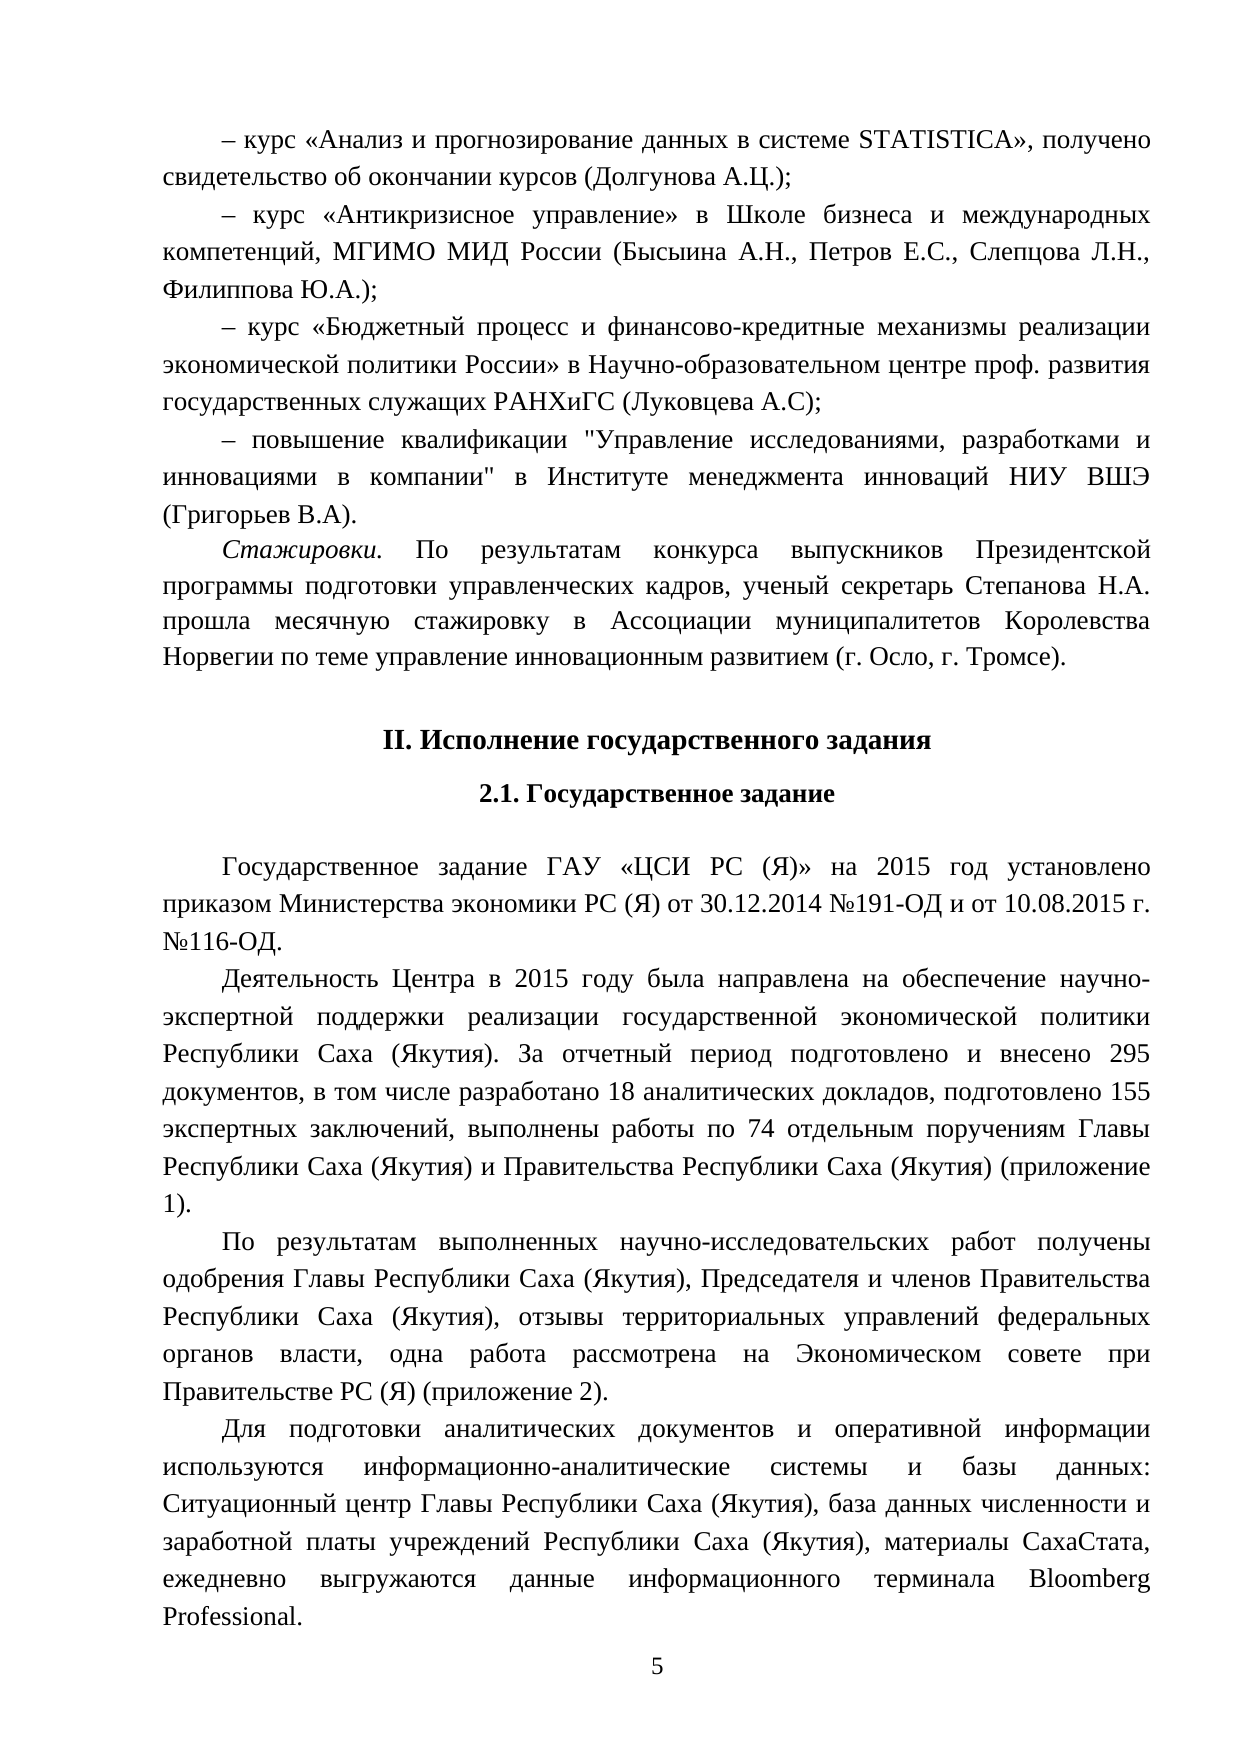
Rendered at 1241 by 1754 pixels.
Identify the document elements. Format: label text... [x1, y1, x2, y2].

text Для подготовки аналитических документов и оперативной информации используются информационно-аналитические системы и базы данных: Ситуационный центр Главы Республики Саха (Якутия), база данных численности и заработной платы учреждений Республики Саха (Якутия), материалы СахаСтата, ежедневно выгружаются данные информационного терминала Bloomberg Professional. [162, 1408, 1152, 1633]
text Деятельность Центра в 2015 году была направлена на обеспечение научно-экспертной поддержки реализации государственной экономической политики Республики Саха (Якутия). За отчетный период подготовлено и внесено 295 документов, в том числе разработано 18 аналитических докладов, подготовлено 155 экспертных заключений, выполнены работы по 74 отдельным поручениям Главы Республики Саха (Якутия) и Правительства Республики Саха (Якутия) (приложение 1). [162, 958, 1152, 1220]
text По результатам выполненных научно-исследовательских работ получены одобрения Главы Республики Саха (Якутия), Председателя и членов Правительства Республики Саха (Якутия), отзывы территориальных управлений федеральных органов власти, одна работа рассмотрена на Экономическом совете при Правительстве РС (Я) (приложение 2). [162, 1220, 1152, 1408]
text Стажировки. По результатам конкурса выпускников Президентской программы подготовки управленческих кадров, ученый секретарь Степанова Н.А. прошла месячную стажировку в Ассоциации муниципалитетов Королевства Норвегии по теме управление инновационным развитием (г. Осло, г. Тромсе). [162, 531, 1152, 672]
text – курс «Антикризисное управление» в Школе бизнеса и международных компетенций, МГИМО МИД России (Бысыина А.Н., Петров Е.С., Слепцова Л.Н., Филиппова Ю.А.); [162, 193, 1152, 306]
text – курс «Анализ и прогнозирование данных в системе STATISTICA», получено свидетельство об окончании курсов (Долгунова А.Ц.); [162, 118, 1152, 193]
text Государственное задание ГАУ «ЦСИ РС (Я)» на 2015 год установлено приказом Министерства экономики РС (Я) от 30.12.2014 №191-ОД и от 10.08.2015 г. №116-ОД. [162, 845, 1152, 958]
subtitle II. Исполнение государственного задания [162, 722, 1152, 756]
subtitle 2.1. Государственное задание [162, 777, 1152, 808]
text – повышение квалификации "Управление исследованиями, разработками и инновациями в компании" в Институте менеджмента инноваций НИУ ВШЭ (Григорьев В.А). [162, 418, 1152, 531]
text – курс «Бюджетный процесс и финансово-кредитные механизмы реализации экономической политики России» в Научно-образовательном центре проф. развития государственных служащих РАНХиГС (Луковцева А.С); [162, 306, 1152, 418]
